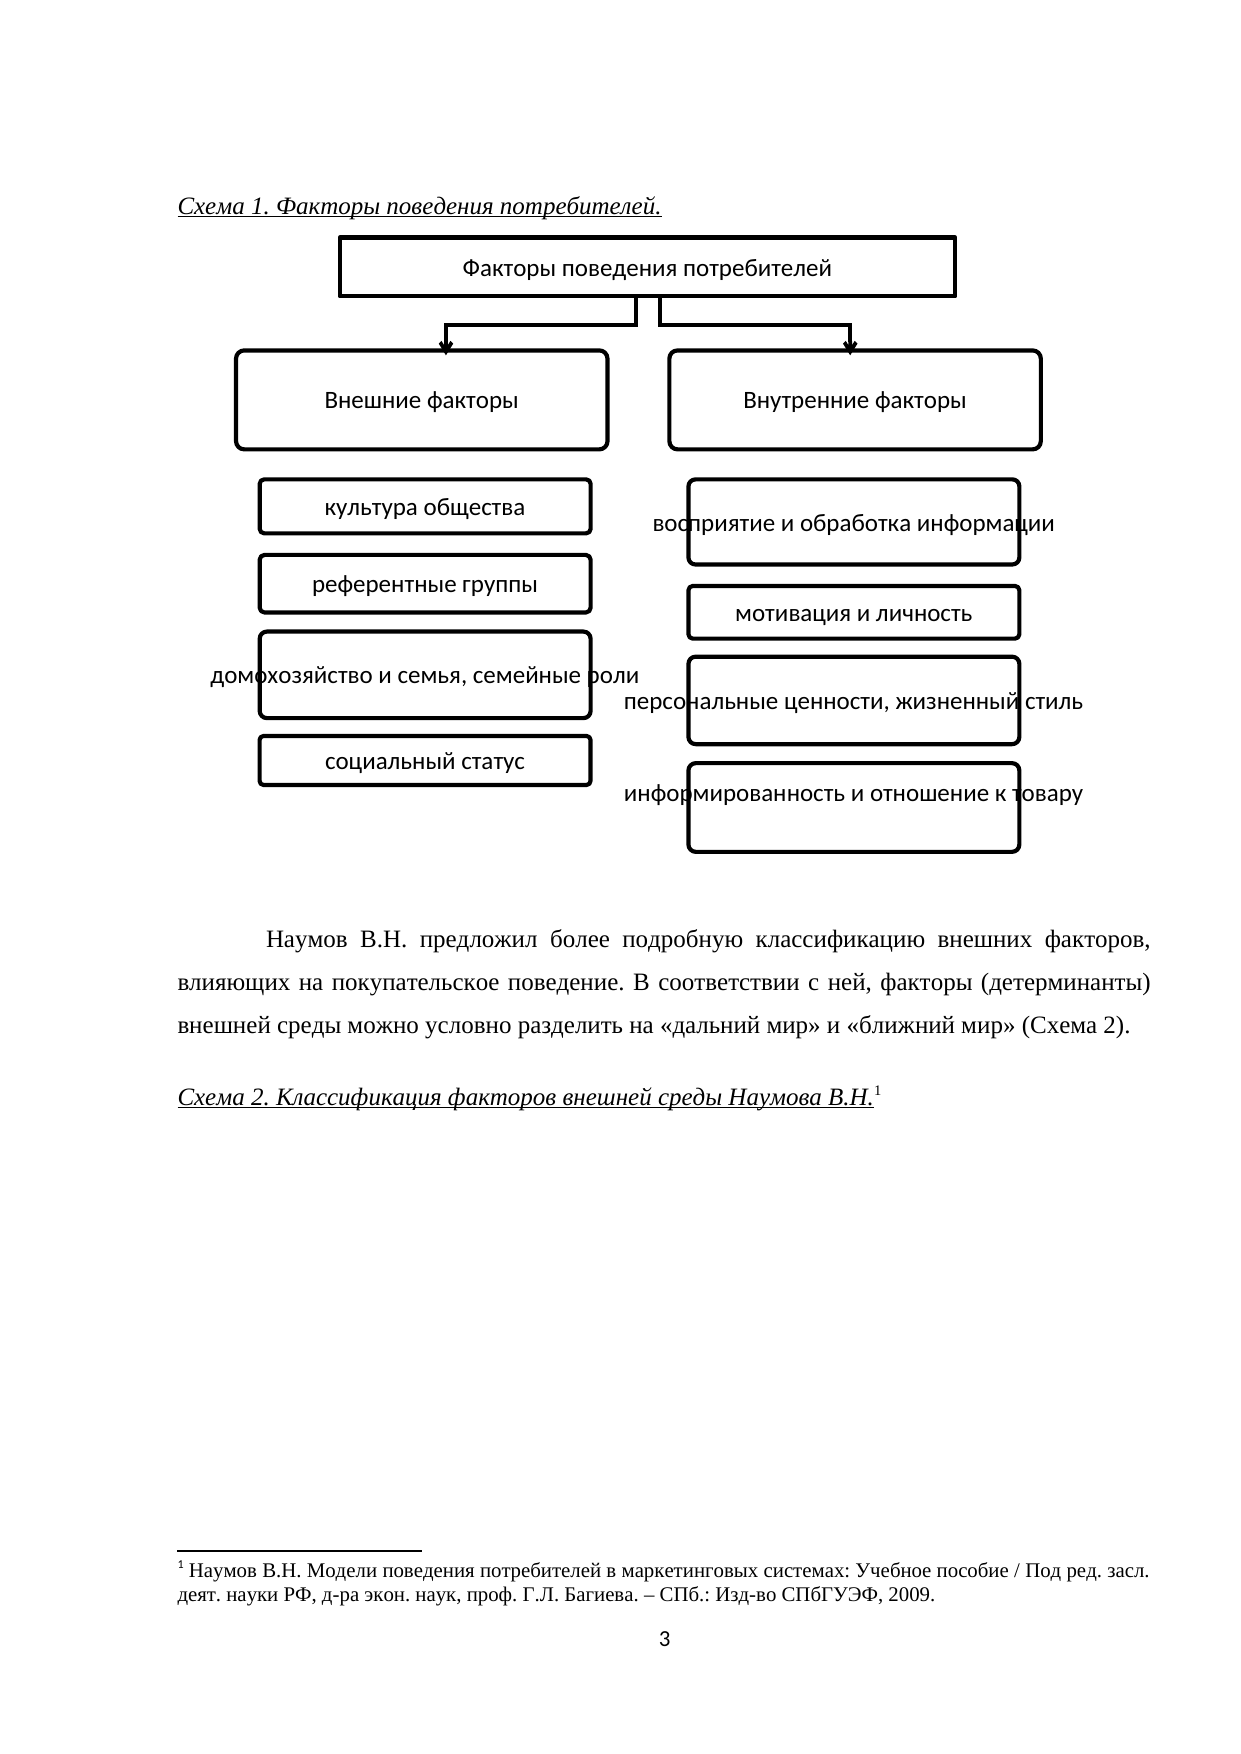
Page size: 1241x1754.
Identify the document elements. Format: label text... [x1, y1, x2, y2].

text Схема 1. Факторы поведения потребителей. [177, 191, 1152, 219]
text Наумов В.Н. предложил более подробную классификацию внешних факторов, влияющих на покупательское поведение. В соответствии с ней, факторы (детерминанты) внешней среды можно условно разделить на «дальний мир» и «ближний мир» (Схема 2). [177, 924, 1152, 1039]
text Схема 2. Классификация факторов внешней среды Наумова В.Н. [177, 1082, 1152, 1111]
